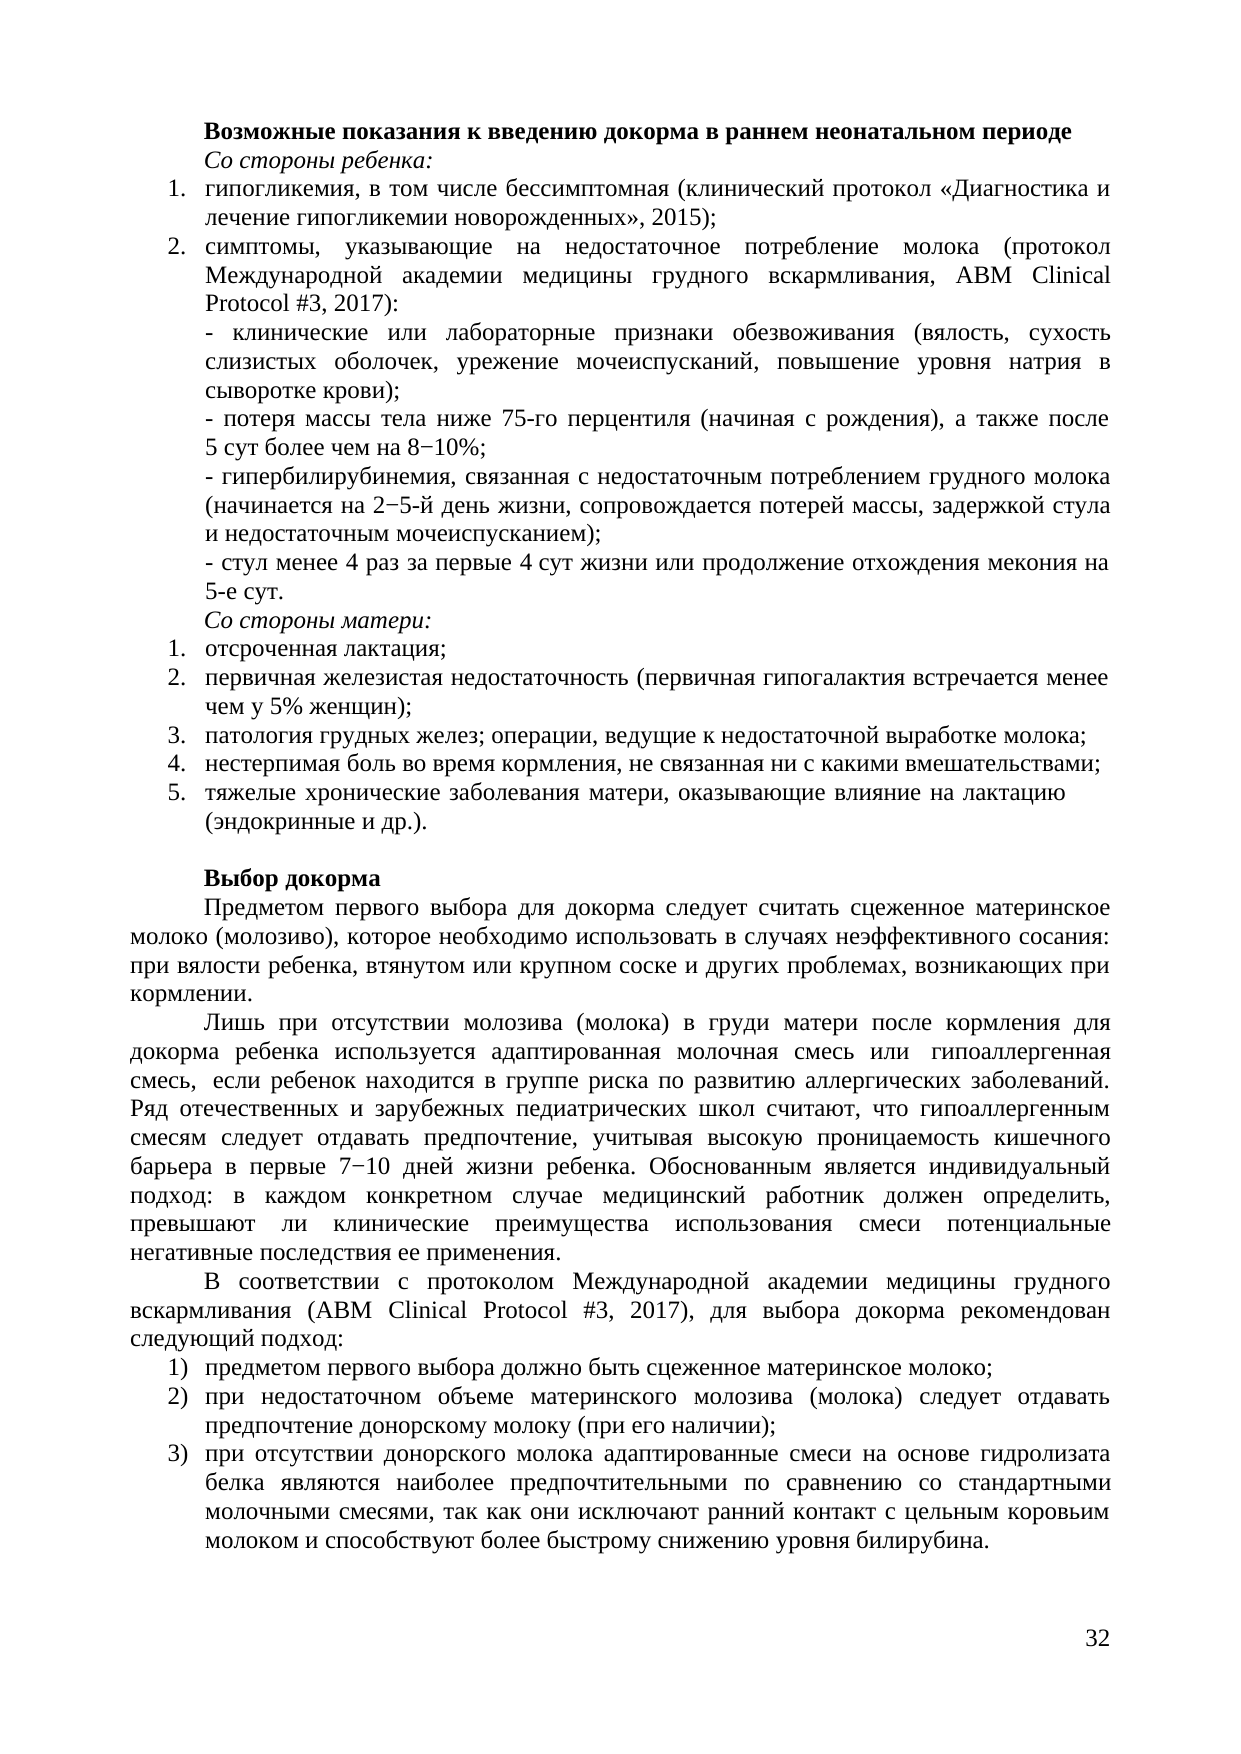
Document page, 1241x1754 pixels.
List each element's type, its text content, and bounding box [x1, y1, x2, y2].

list нестерпимая боль во время кормления, не связанная ни с какими вмешательствами; [167, 748, 1148, 777]
text В соответствии с протоколом Международной академии медицины грудного вскармливания (ABM Clinical Protocol #3, 2017), для выбора докорма рекомендован следующий подход: [130, 1266, 1111, 1352]
text Лишь при отсутствии молозива (молока) в груди матери после кормления для докорма ребенка используется адаптированная молочная смесь или гипоаллергенная смесь, если ребенок находится в группе риска по развитию аллергических заболеваний. Ряд отечественных и зарубежных педиатрических школ считают, что гипоаллергенным смесям следует отдавать предпочтение, учитывая высокую проницаемость кишечного барьера в первые 7−10 дней жизни ребенка. Обоснованным является индивидуальный подход: в каждом конкретном случае медицинский работник должен определить, превышают ли клинические преимущества использования смеси потенциальные негативные последствия ее применения. [130, 1007, 1111, 1266]
list при недостаточном объеме материнского молозива (молока) следует отдавать предпочтение донорскому молоку (при его наличии); [167, 1381, 1110, 1438]
list потеря массы тела ниже 75-го перцентиля (начиная с рождения), а также после [205, 403, 1148, 432]
list при отсутствии донорского молока адаптированные смеси на основе гидролизата белка являются наиболее предпочтительными по сравнению со стандартными молочными смесями, так как они исключают ранний контакт с цельным коровьим молоком и способствуют более быстрому снижению уровня билирубина. [167, 1438, 1111, 1553]
text Со стороны матери: [204, 605, 1148, 633]
list первичная железистая недостаточность (первичная гипогалактия встречается менее чем у 5% женщин); [167, 662, 1111, 720]
list стул менее 4 раз за первые 4 сут жизни или продолжение отхождения мекония на [205, 547, 1148, 576]
text Со стороны ребенка: [204, 145, 1148, 173]
list гипогликемия, в том числе бессимптомная (клинический протокол «Диагностика и лечение гипогликемии новорожденных», 2015); [167, 173, 1111, 231]
list клинические или лабораторные признаки обезвоживания (вялость, сухость слизистых оболочек, урежение мочеиспусканий, повышение уровня натрия в сыворотке крови); [205, 317, 1111, 403]
list гипербилирубинемия, связанная с недостаточным потреблением грудного молока (начинается на 2−5-й день жизни, сопровождается потерей массы, задержкой стула и недостаточным мочеиспусканием); [205, 461, 1111, 547]
list предметом первого выбора должно быть сцеженное материнское молоко; [167, 1352, 1148, 1381]
list симптомы, указывающие на недостаточное потребление молока (протокол Международной академии медицины грудного вскармливания, ABM Clinical Protocol #3, 2017): [167, 231, 1111, 317]
text 5-е сут. [205, 576, 1148, 605]
text Предметом первого выбора для докорма следует считать сцеженное материнское молоко (молозиво), которое необходимо использовать в случаях неэффективного сосания: при вялости ребенка, втянутом или крупном соске и других проблемах, возникающих при кормлении. [130, 892, 1111, 1007]
subtitle Возможные показания к введению докорма в раннем неонатальном периоде [204, 116, 1148, 145]
list отсроченная лактация; [167, 633, 1148, 662]
subtitle Выбор докорма [204, 863, 1148, 892]
list тяжелые хронические заболевания матери, оказывающие влияние на лактацию (эндокринные и др.). [167, 777, 1111, 835]
text 5 сут более чем на 8−10%; [205, 432, 1148, 461]
list патология грудных желез; операции, ведущие к недостаточной выработке молока; [167, 720, 1148, 748]
